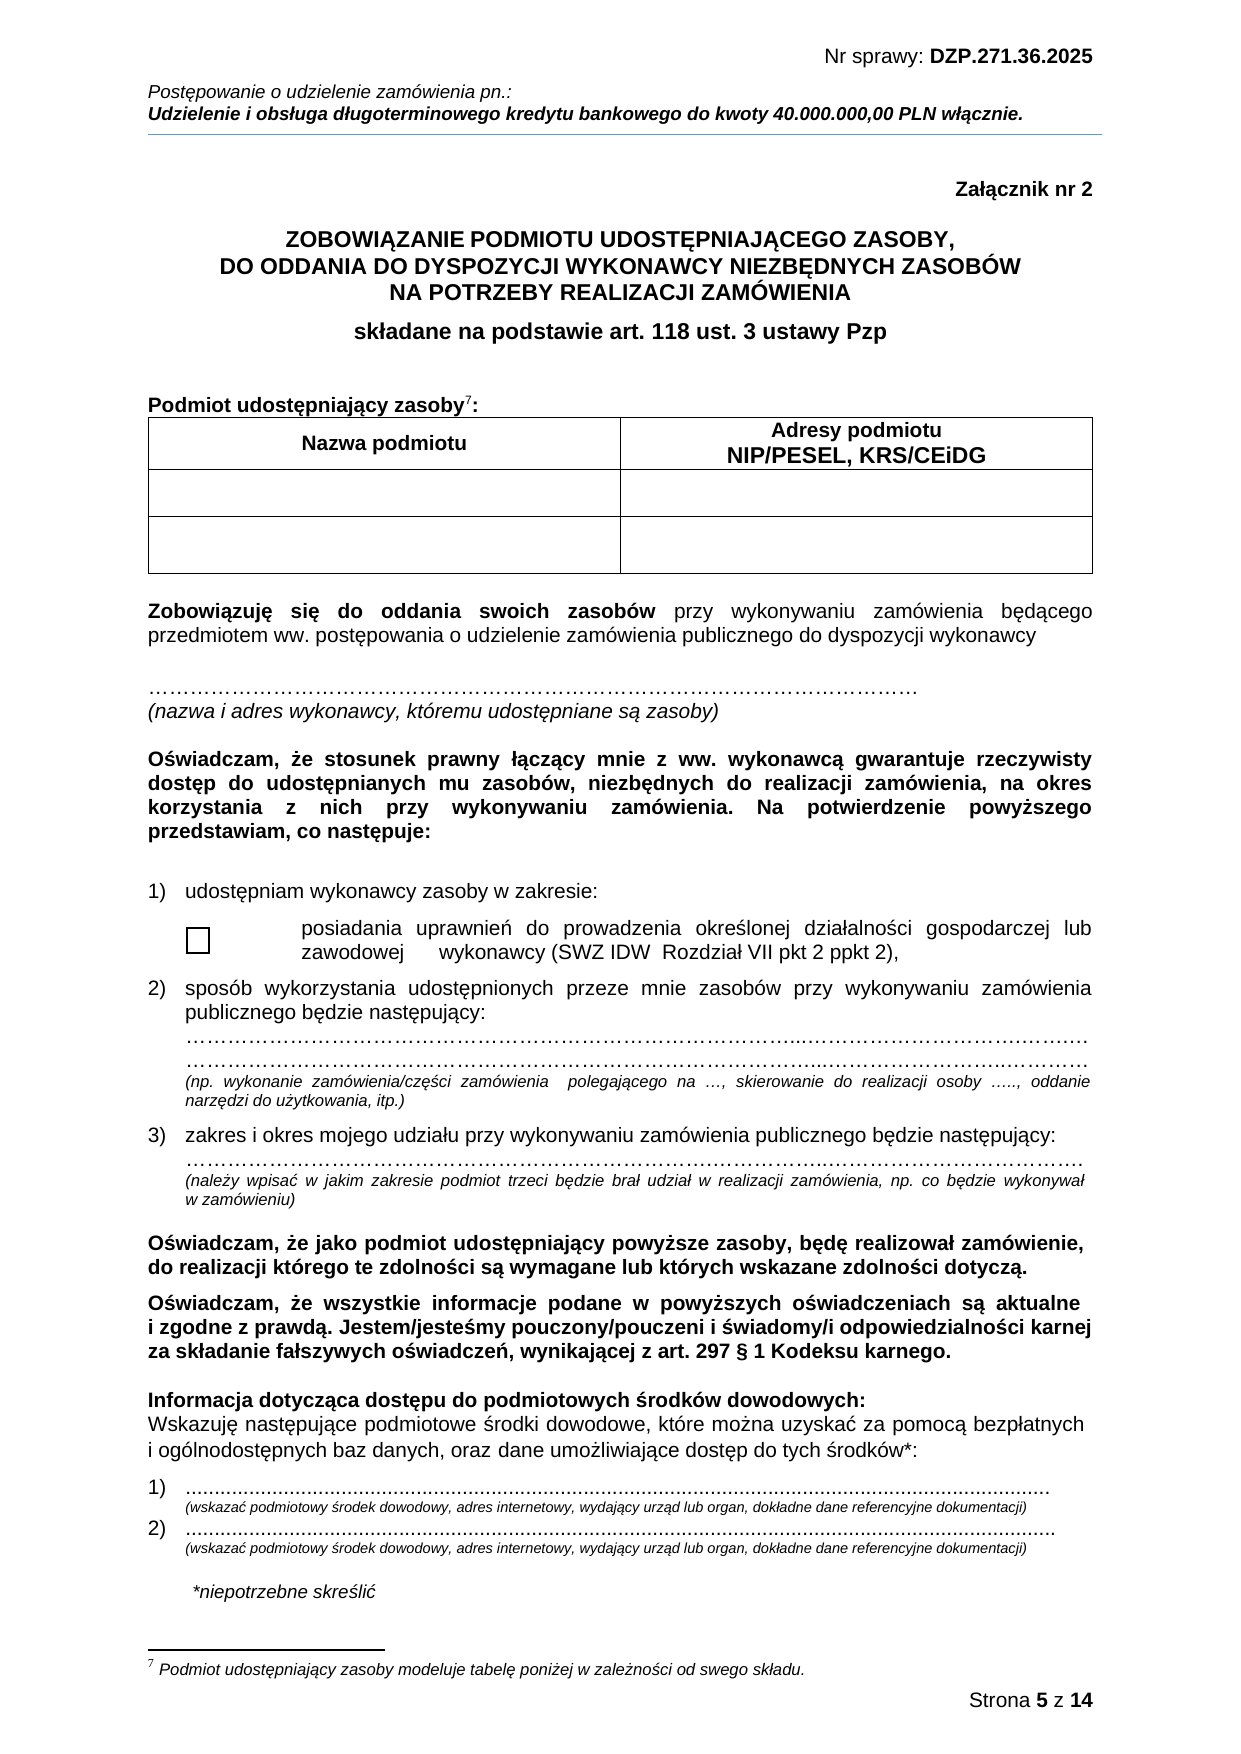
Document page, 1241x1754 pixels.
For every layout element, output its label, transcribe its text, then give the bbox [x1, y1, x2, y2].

text składane na podstawie art. 118 ust. 3 ustawy Pzp [148, 318, 1093, 344]
list ....................................................................................................................................................... [148, 1515, 1093, 1539]
text Wskazuję następujące podmiotowe środki dowodowe, które można uzyskać za pomocą bezpłatnych i ogólnodostępnych baz danych, oraz dane umożliwiające dostęp do tych środków*: [148, 1412, 1093, 1462]
list zakres i okres mojego udziału przy wykonywaniu zamówienia publicznego będzie następujący: [148, 1123, 1093, 1147]
text NA POTRZEBY REALIZACJI ZAMÓWIENIA [148, 279, 1093, 305]
list ………………………………………………………………………………...……………………..………… [185, 1048, 1093, 1072]
list ...................................................................................................................................................... [148, 1475, 1093, 1499]
text Załącznik nr 2 [148, 177, 1093, 201]
list Oświadczam, że jako podmiot udostępniający powyższe zasoby, będę realizował zamówienie, do realizacji którego te zdolności są wymagane lub których wskazane zdolności dotyczą. [148, 1231, 1093, 1278]
text ZOBOWIĄZANIE PODMIOTU UDOSTĘPNIAJĄCEGO ZASOBY, [148, 226, 1093, 253]
list ……………………………………………………………………………...………………………….…….… [185, 1024, 1093, 1048]
table_cell [149, 470, 620, 516]
text DO ODDANIA DO DYSPOZYCJI WYKONAWCY NIEZBĘDNYCH ZASOBÓW [148, 253, 1093, 279]
list posiadania uprawnień do prowadzenia określonej działalności gospodarczej lub zawodowej wykonawcy (SWZ IDW Rozdział VII pkt 2 ppkt 2), [222, 916, 1093, 964]
list udostępniam wykonawcy zasoby w zakresie: [148, 879, 1093, 903]
text Oświadczam, że wszystkie informacje podane w powyższych oświadczeniach są aktualne i zgodne z prawdą. Jestem/jesteśmy pouczony/pouczeni i świadomy/i odpowiedzialności karnej za składanie fałszywych oświadczeń, wynikającej z art. 297 § 1 Kodeksu karnego. [148, 1291, 1093, 1363]
list *niepotrzebne skreślić [192, 1581, 1093, 1603]
table_cell [621, 517, 1092, 572]
table_header Adresy podmiotu NIP/PESEL, KRS/CEiDG [621, 418, 1092, 468]
text Oświadczam, że stosunek prawny łączący mnie z ww. wykonawcą gwarantuje rzeczywisty dostęp do udostępnianych mu zasobów, niezbędnych do realizacji zamówienia, na okres korzystania z nich przy wykonywaniu zamówienia. Na potwierdzenie powyższego przedstawiam, co następuje: [148, 747, 1093, 843]
list ………………………………………………………………….……………..………………………………. [185, 1147, 1093, 1171]
list (należy wpisać w jakim zakresie podmiot trzeci będzie brał udział w realizacji zamówienia, np. co będzie wykonywał w zamówieniu) [185, 1171, 1093, 1209]
text Informacja dotycząca dostępu do podmiotowych środków dowodowych: [148, 1388, 1093, 1412]
text Podmiot udostępniający zasoby: [148, 393, 1093, 417]
table_cell [149, 517, 620, 572]
list (np. wykonanie zamówienia/części zamówienia polegającego na …, skierowanie do realizacji osoby ….., oddanie narzędzi do użytkowania, itp.) [185, 1072, 1093, 1110]
table_header Nazwa podmiotu [149, 418, 620, 468]
text ………………………………………………………………………………………………… (nazwa i adres wykonawcy, któremu udostępniane są zasoby) [148, 675, 1093, 723]
list sposób wykorzystania udostępnionych przeze mnie zasobów przy wykonywaniu zamówienia publicznego będzie następujący: [148, 976, 1093, 1024]
text Zobowiązuję się do oddania swoich zasobów przy wykonywaniu zamówienia będącego przedmiotem ww. postępowania o udzielenie zamówienia publicznego do dyspozycji wykonawcy [148, 598, 1093, 646]
table_cell [621, 470, 1092, 516]
text (wskazać podmiotowy środek dowodowy, adres internetowy, wydający urząd lub organ, dokładne dane referencyjne dokumentacji) [185, 1499, 1093, 1515]
text (wskazać podmiotowy środek dowodowy, adres internetowy, wydający urząd lub organ, dokładne dane referencyjne dokumentacji) [185, 1539, 1093, 1556]
